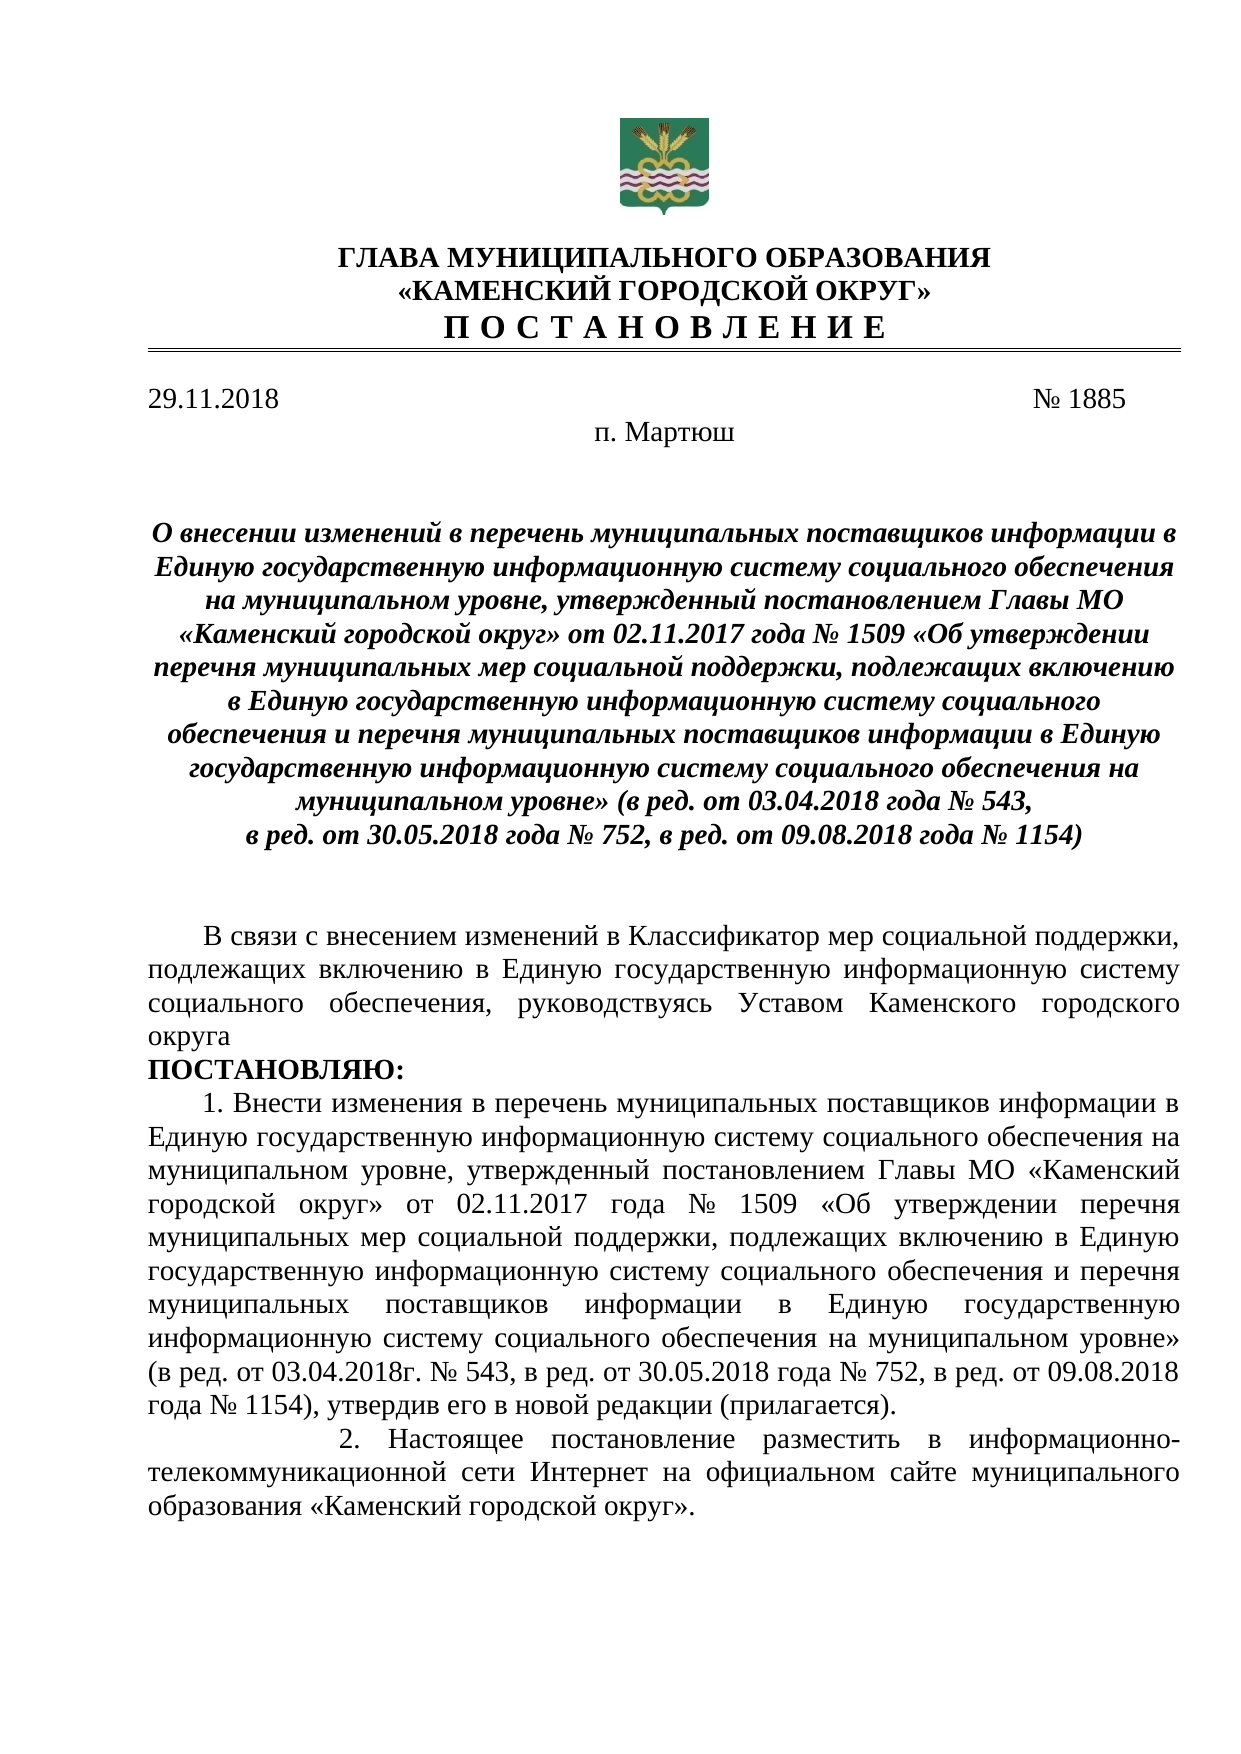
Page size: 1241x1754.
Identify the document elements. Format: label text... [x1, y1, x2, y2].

text в ред. от 30.05.2018 года № 752, в ред. от 09.08.2018 года № 1154) [148, 817, 1181, 851]
text В связи с внесением изменений в Классификатор мер социальной поддержки, подлежащих включению в Единую государственную информационную систему социального обеспечения, руководствуясь Уставом Каменского городского округа [148, 918, 1181, 1052]
text 2. Настоящее постановление разместить в информационно-телекоммуникационной сети Интернет на официальном сайте муниципального образования «Каменский городской округ». [148, 1421, 1181, 1521]
text О внесении изменений в перечень муниципальных поставщиков информации в Единую государственную информационную систему социального обеспечения на муниципальном уровне, утвержденный постановлением Главы МО «Каменский городской округ» от 02.11.2017 года № 1509 «Об утверждении перечня муниципальных мер социальной поддержки, подлежащих включению в Единую государственную информационную систему социального обеспечения и перечня муниципальных поставщиков информации в Единую государственную информационную систему социального обеспечения на муниципальном уровне» (в ред. от 03.04.2018 года № 543, [148, 515, 1181, 817]
text ПОСТАНОВЛЯЮ: [148, 1052, 1181, 1085]
text 29.11.2018 № 1885 [148, 381, 1181, 414]
text ПОСТАНОВЛЕНИЕ [148, 307, 1181, 348]
text ГЛАВА МУНИЦИПАЛЬНОГО ОБРАЗОВАНИЯ [148, 240, 1181, 273]
text п. Мартюш [148, 414, 1181, 448]
text 1. Внести изменения в перечень муниципальных поставщиков информации в Единую государственную информационную систему социального обеспечения на муниципальном уровне, утвержденный постановлением Главы МО «Каменский городской округ» от 02.11.2017 года № 1509 «Об утверждении перечня муниципальных мер социальной поддержки, подлежащих включению в Единую государственную информационную систему социального обеспечения и перечня муниципальных поставщиков информации в Единую государственную информационную систему социального обеспечения на муниципальном уровне» (в ред. от 03.04.2018г. № 543, в ред. от 30.05.2018 года № 752, в ред. от 09.08.2018 года № 1154), утвердив его в новой редакции (прилагается). [148, 1085, 1181, 1421]
text «КАМЕНСКИЙ ГОРОДСКОЙ ОКРУГ» [148, 273, 1181, 307]
picture [620, 118, 709, 215]
